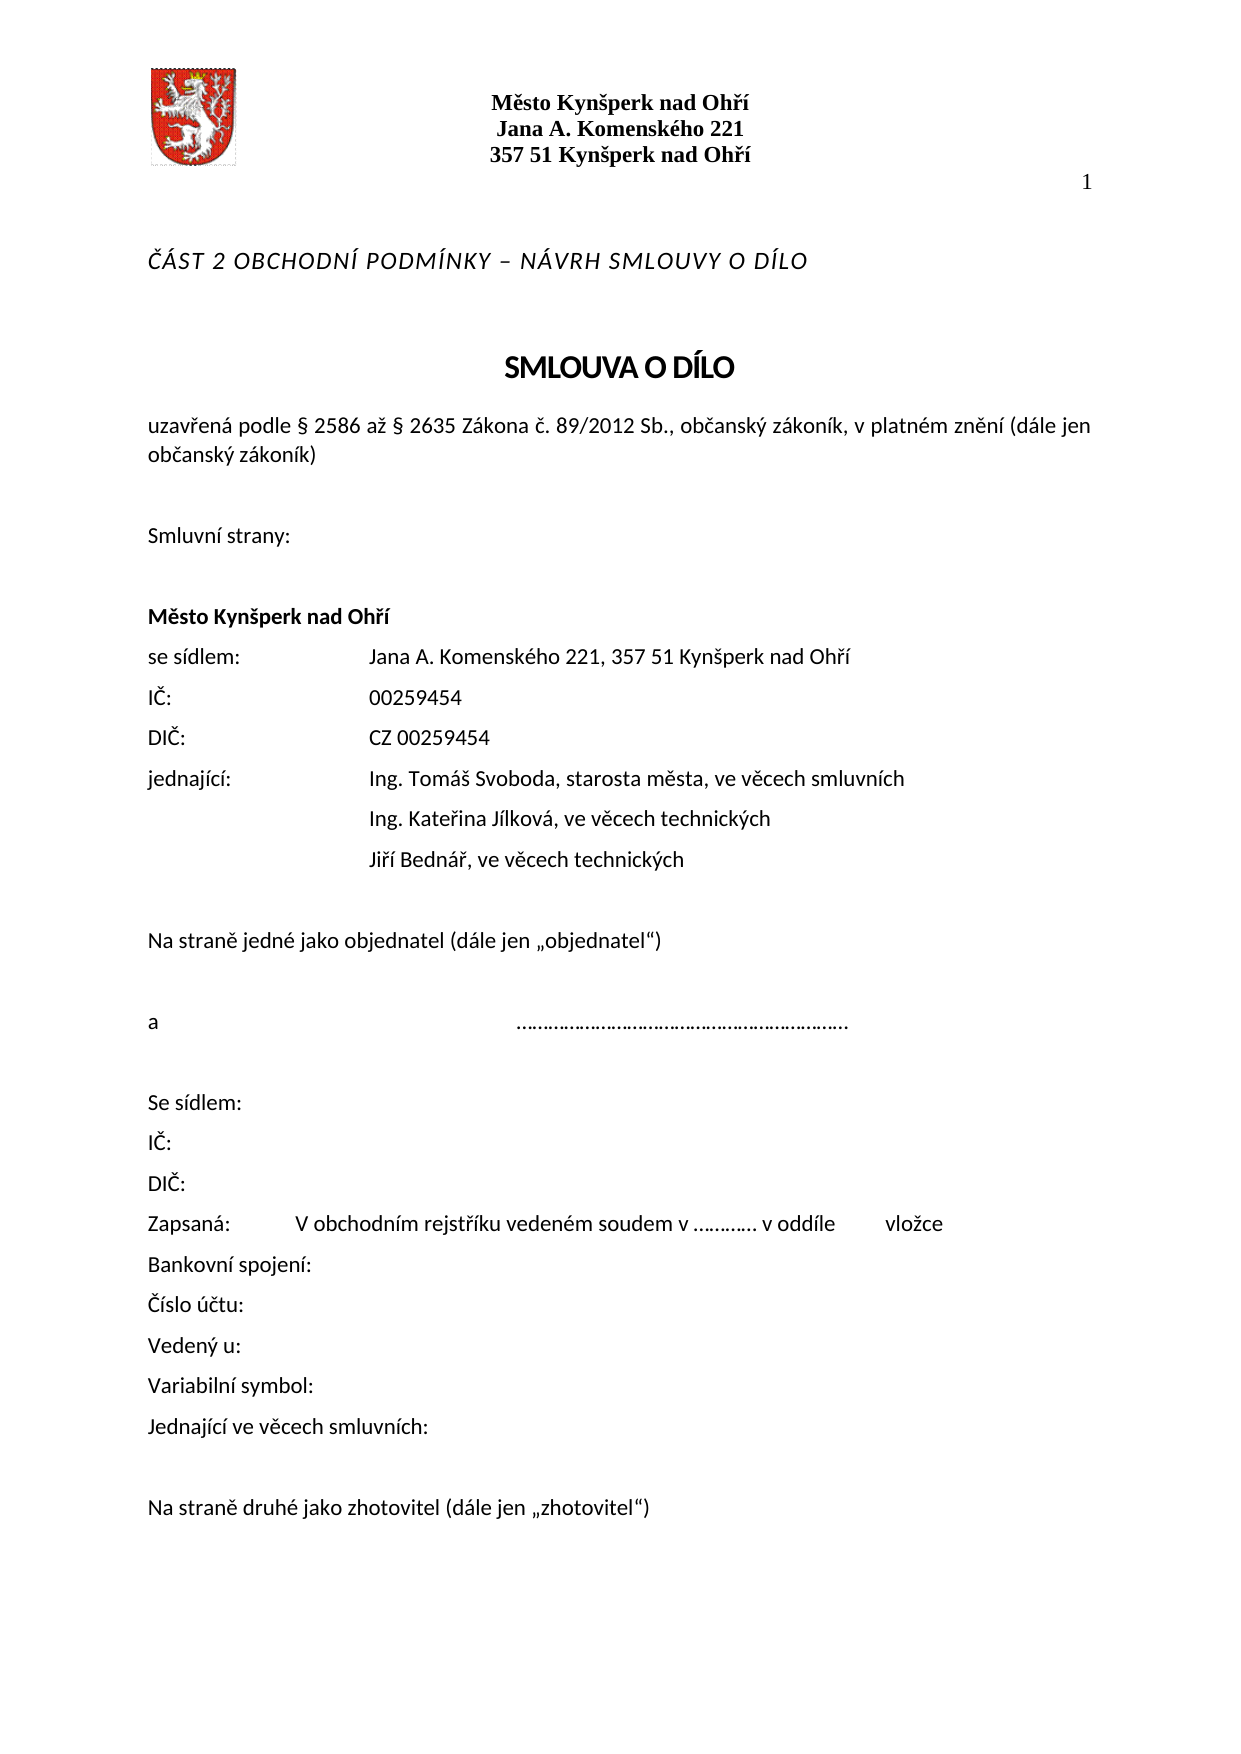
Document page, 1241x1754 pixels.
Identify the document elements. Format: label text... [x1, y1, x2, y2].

text Bankovní spojení: [148, 1250, 1093, 1278]
text IČ: [148, 1128, 1093, 1157]
text Variabilní symbol: [148, 1372, 1093, 1400]
title SMLOUVA O DÍLO [148, 346, 1093, 387]
text Na straně jedné jako objednatel (dále jen „objednatel“) [148, 926, 1093, 954]
text IČ: 00259454 [148, 683, 1093, 711]
text uzavřená podle § 2586 až § 2635 Zákona č. 89/2012 Sb., občanský zákoník, v platném znění (dále jen občanský zákoník) [148, 412, 1093, 468]
text Číslo účtu: [148, 1291, 1093, 1319]
text Na straně druhé jako zhotovitel (dále jen „zhotovitel“) [148, 1493, 1093, 1521]
text Jiří Bednář, ve věcech technických [148, 845, 1093, 873]
text Jednající ve věcech smluvních: [148, 1412, 1093, 1440]
text Smluvní strany: [148, 521, 1093, 549]
text se sídlem: Jana A. Komenského 221, 357 51 Kynšperk nad Ohří [148, 642, 1093, 670]
subtitle ČÁST 2 OBCHODNÍ PODMÍNKY – NÁVRH SMLOUVY O DÍLO [148, 245, 1093, 276]
text Se sídlem: [148, 1088, 1093, 1116]
text DIČ: CZ 00259454 [148, 723, 1093, 751]
text Zapsaná: V obchodním rejstříku vedeném soudem v ………… v oddíle vložce [148, 1209, 1093, 1238]
text Vedený u: [148, 1331, 1093, 1359]
text DIČ: [148, 1169, 1093, 1197]
picture [151, 68, 237, 166]
text jednající: Ing. Tomáš Svoboda, starosta města, ve věcech smluvních [148, 764, 1093, 792]
text Ing. Kateřina Jílková, ve věcech technických [148, 804, 1093, 832]
text Město Kynšperk nad Ohří [148, 602, 1093, 630]
text a ……………………………………………………… [148, 1007, 1093, 1035]
